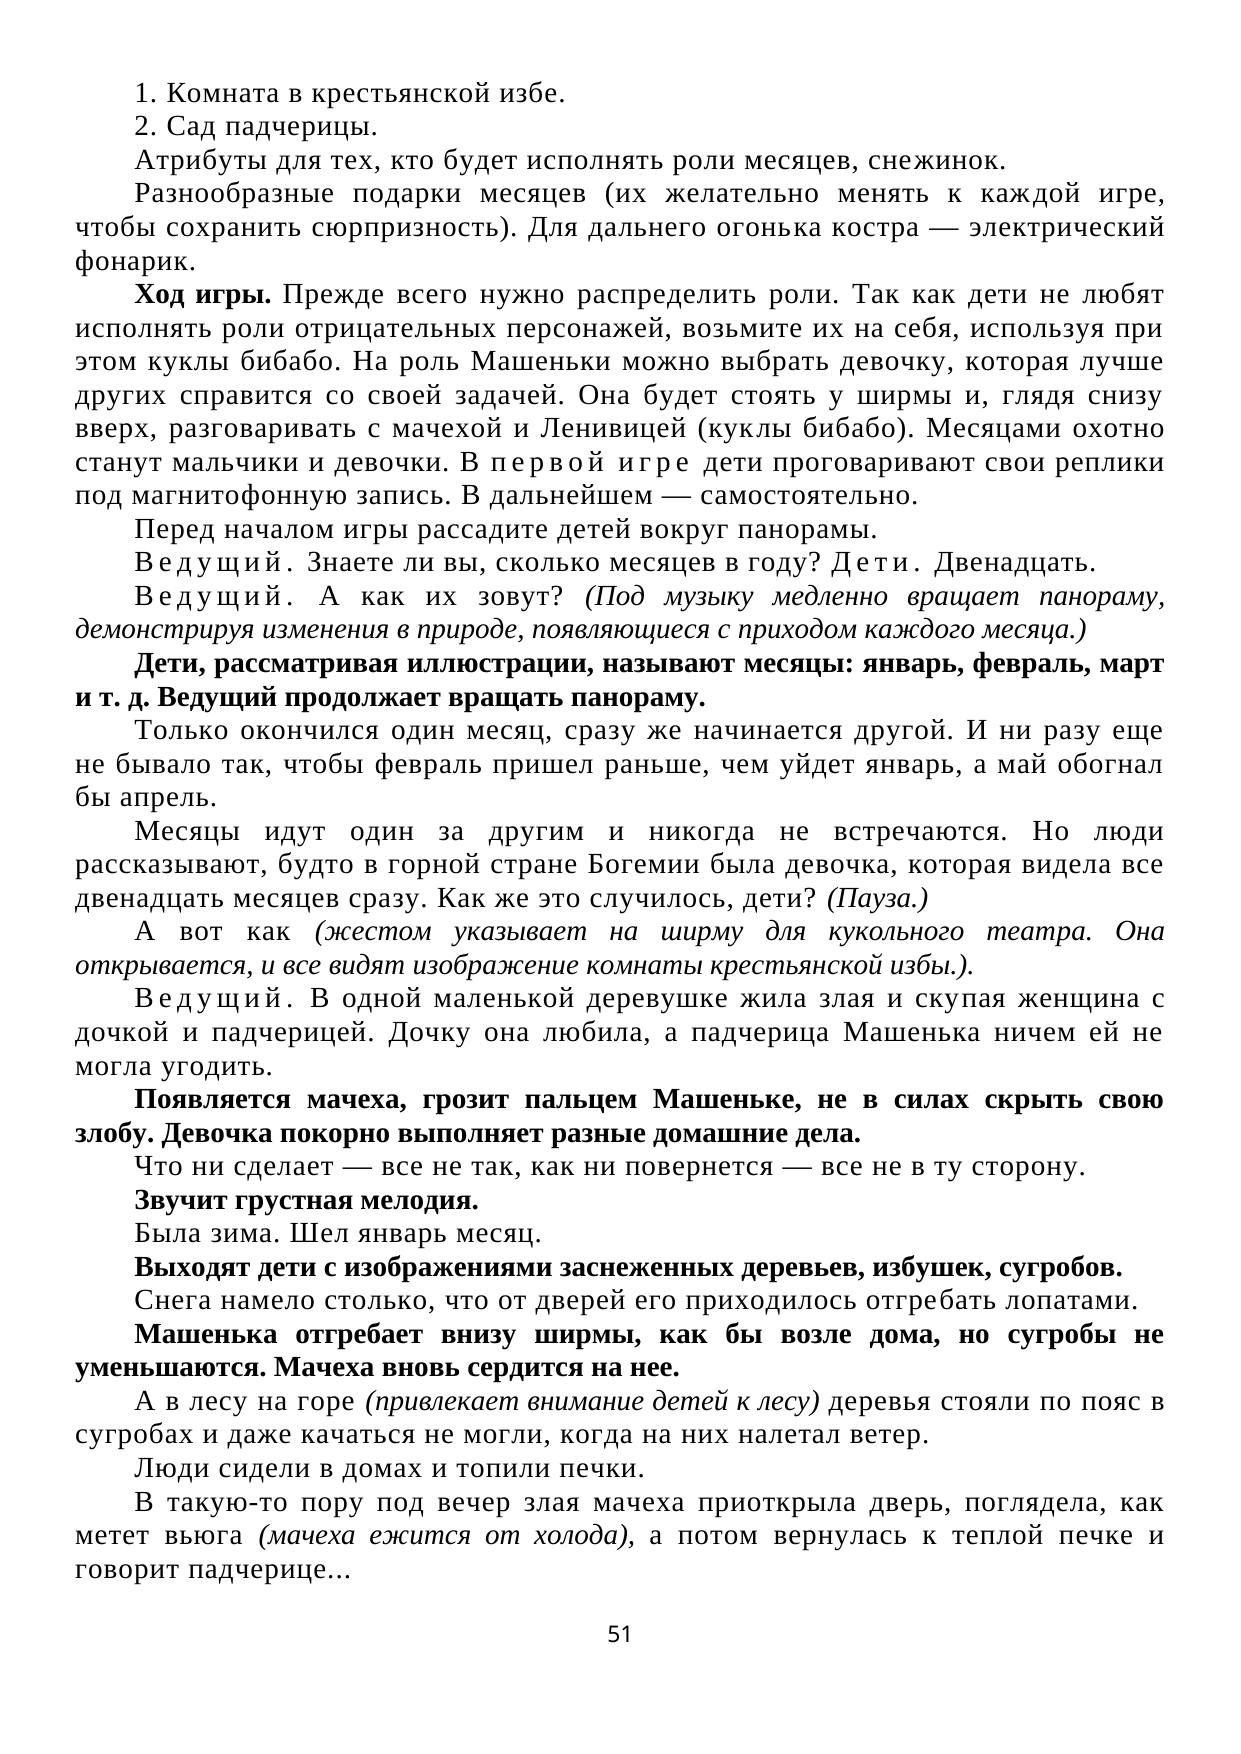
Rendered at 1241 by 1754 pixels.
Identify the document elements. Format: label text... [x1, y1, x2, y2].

text Ведущий. Знаете ли вы, сколько месяцев в году? Дети. Двенадцать. [75, 544, 1165, 578]
text Снега намело столько, что от дверей его приходилось отгребать лопатами. [75, 1282, 1165, 1316]
text Люди сидели в домах и топили печки. [75, 1450, 1165, 1484]
text Была зима. Шел январь месяц. [75, 1215, 1165, 1249]
text Дети, рассматривая иллюстрации, называют месяцы: январь, февраль, март и т. д. Ведущий продолжает вращать панораму. [75, 645, 1165, 712]
text А вот как (жестом указывает на ширму для кукольного театра. Она открывается, и все видят изображение комнаты крестьянской избы.). [75, 913, 1165, 981]
text 2. Сад падчерицы. [75, 108, 1165, 142]
text Появляется мачеха, грозит пальцем Машеньке, не в силах скрыть свою злобу. Девочка покорно выполняет разные домашние дела. [75, 1081, 1165, 1148]
text Только окончился один месяц, сразу же начинается другой. И ни разу еще не бывало так, чтобы февраль пришел раньше, чем уйдет январь, а май обогнал бы апрель. [75, 712, 1165, 813]
text Перед началом игры рассадите детей вокруг панорамы. [75, 511, 1165, 544]
text В такую-то пору под вечер злая мачеха приоткрыла дверь, поглядела, как метет вьюга (мачеха ежится от холода), а потом вернулась к теплой печке и говорит падчерице... [75, 1484, 1165, 1584]
text Звучит грустная мелодия. [75, 1182, 1165, 1215]
text Выходят дети с изображениями заснеженных деревьев, избушек, сугробов. [75, 1249, 1165, 1282]
text А в лесу на горе (привлекает внимание детей к лесу) деревья стояли по пояс в сугробах и даже качаться не могли, когда на них налетал ветер. [75, 1383, 1165, 1450]
text Разнообразные подарки месяцев (их желательно менять к каждой игре, чтобы сохранить сюрпризность). Для дальнего огонька костра — электрический фонарик. [75, 176, 1165, 276]
text Что ни сделает — все не так, как ни повернется — все не в ту сторону. [75, 1148, 1165, 1182]
text 1. Комната в крестьянской избе. [75, 75, 1165, 108]
text Машенька отгребает внизу ширмы, как бы возле дома, но сугробы не уменьшаются. Мачеха вновь сердится на нее. [75, 1316, 1165, 1383]
text Ведущий. В одной маленькой деревушке жила злая и скупая женщина с дочкой и падчерицей. Дочку она любила, а падчерица Машенька ничем ей не могла угодить. [75, 981, 1165, 1081]
text Ведущий. А как их зовут? (Под музыку медленно вращает панораму, демонстрируя изменения в природе, появляющиеся с приходом каждого месяца.) [75, 578, 1165, 645]
text Ход игры. Прежде всего нужно распределить роли. Так как дети не любят исполнять роли отрицательных персонажей, возьмите их на себя, используя при этом куклы бибабо. На роль Машеньки можно выбрать девочку, которая лучше других справится со своей задачей. Она будет стоять у ширмы и, глядя снизу вверх, разговаривать с мачехой и Ленивицей (куклы бибабо). Месяцами охотно станут мальчики и девочки. В первой игре дети проговаривают свои реплики под магнитофонную запись. В дальнейшем — самостоятельно. [75, 276, 1165, 511]
text Атрибуты для тех, кто будет исполнять роли месяцев, снежинок. [75, 142, 1165, 176]
text Месяцы идут один за другим и никогда не встречаются. Но люди рассказывают, будто в горной стране Богемии была девочка, которая видела все двенадцать месяцев сразу. Как же это случилось, дети? (Пауза.) [75, 813, 1165, 913]
